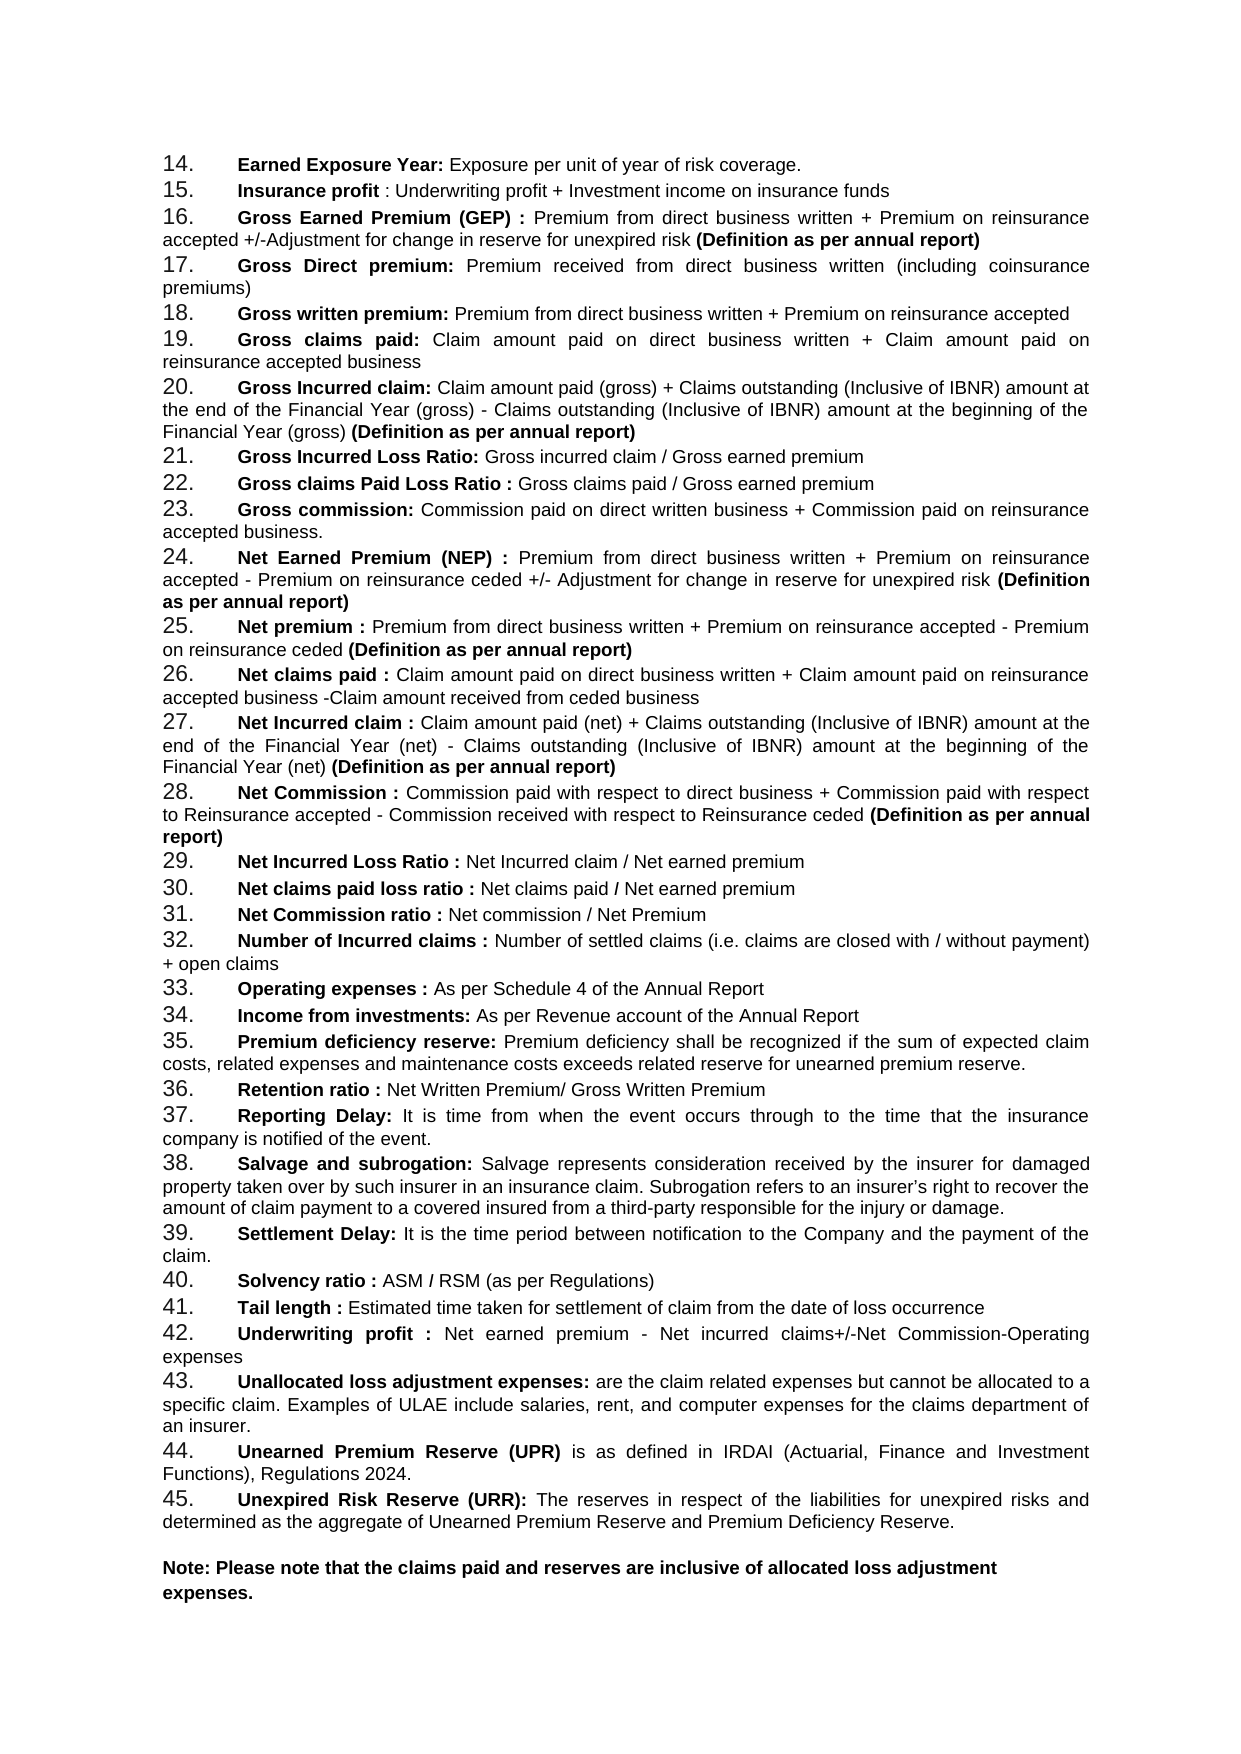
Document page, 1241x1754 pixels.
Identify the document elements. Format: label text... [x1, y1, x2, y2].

list Earned Exposure Year: Exposure per unit of year of risk coverage. [162, 150, 1090, 176]
list Net claims paid : Claim amount paid on direct business written + Claim amount paid on reinsurance accepted business -Claim amount received from ceded business [162, 660, 1090, 708]
list Premium deficiency reserve: Premium deficiency shall be recognized if the sum of expected claim costs, related expenses and maintenance costs exceeds related reserve for unearned premium reserve. [162, 1027, 1090, 1075]
list Net Incurred Loss Ratio : Net Incurred claim / Net earned premium [162, 847, 1090, 873]
list Retention ratio : Net Written Premium/ Gross Written Premium [162, 1075, 1090, 1101]
list Tail length : Estimated time taken for settlement of claim from the date of loss occurrence [162, 1293, 1090, 1319]
list Gross commission: Commission paid on direct written business + Commission paid on reinsurance accepted business. [162, 495, 1090, 543]
list Operating expenses : As per Schedule 4 of the Annual Report [162, 974, 1090, 1001]
list Reporting Delay: It is time from when the event occurs through to the time that the insurance company is notified of the event. [162, 1101, 1090, 1149]
list Solvency ratio : ASM I RSM (as per Regulations) [162, 1266, 1090, 1293]
list Salvage and subrogation: Salvage represents consideration received by the insurer for damaged property taken over by such insurer in an insurance claim. Subrogation refers to an insurer’s right to recover the amount of claim payment to a covered insured from a third-party responsible for the injury or damage. [162, 1149, 1090, 1218]
list Gross Incurred Loss Ratio: Gross incurred claim / Gross earned premium [162, 442, 1090, 469]
list Unallocated loss adjustment expenses: are the claim related expenses but cannot be allocated to a specific claim. Examples of ULAE include salaries, rent, and computer expenses for the claims department of an insurer. [162, 1367, 1090, 1437]
list Unearned Premium Reserve (UPR) is as defined in IRDAI (Actuarial, Finance and Investment Functions), Regulations 2024. [162, 1437, 1090, 1484]
list Insurance profit : Underwriting profit + Investment income on insurance funds [162, 176, 1090, 203]
list Net claims paid loss ratio : Net claims paid I Net earned premium [162, 873, 1090, 900]
text Note: Please note that the claims paid and reserves are inclusive of allocated loss adjustment expenses. [162, 1557, 1090, 1603]
list Gross Direct premium: Premium received from direct business written (including coinsurance premiums) [162, 251, 1090, 298]
list Underwriting profit : Net earned premium - Net incurred claims+/-Net Commission-Operating expenses [162, 1319, 1090, 1367]
list Net Commission ratio : Net commission / Net Premium [162, 900, 1090, 926]
list Settlement Delay: It is the time period between notification to the Company and the payment of the claim. [162, 1218, 1090, 1266]
list Gross claims Paid Loss Ratio : Gross claims paid / Gross earned premium [162, 469, 1090, 495]
list Net premium : Premium from direct business written + Premium on reinsurance accepted - Premium on reinsurance ceded (Definition as per annual report) [162, 612, 1090, 660]
list Gross Earned Premium (GEP) : Premium from direct business written + Premium on reinsurance accepted +/-Adjustment for change in reserve for unexpired risk (Definition as per annual report) [162, 203, 1090, 251]
list Net Commission : Commission paid with respect to direct business + Commission paid with respect to Reinsurance accepted - Commission received with respect to Reinsurance ceded (Definition as per annual report) [162, 778, 1090, 847]
list Number of Incurred claims : Number of settled claims (i.e. claims are closed with / without payment) + open claims [162, 926, 1090, 974]
list Income from investments: As per Revenue account of the Annual Report [162, 1001, 1090, 1027]
list Unexpired Risk Reserve (URR): The reserves in respect of the liabilities for unexpired risks and determined as the aggregate of Unearned Premium Reserve and Premium Deficiency Reserve. [162, 1484, 1090, 1532]
list Gross Incurred claim: Claim amount paid (gross) + Claims outstanding (Inclusive of IBNR) amount at the end of the Financial Year (gross) - Claims outstanding (Inclusive of IBNR) amount at the beginning of the Financial Year (gross) (Definition as per annual report) [162, 373, 1090, 442]
list Gross written premium: Premium from direct business written + Premium on reinsurance accepted [162, 298, 1090, 325]
list Gross claims paid: Claim amount paid on direct business written + Claim amount paid on reinsurance accepted business [162, 325, 1090, 373]
list Net Earned Premium (NEP) : Premium from direct business written + Premium on reinsurance accepted - Premium on reinsurance ceded +/- Adjustment for change in reserve for unexpired risk (Definition as per annual report) [162, 543, 1090, 612]
list Net Incurred claim : Claim amount paid (net) + Claims outstanding (Inclusive of IBNR) amount at the end of the Financial Year (net) - Claims outstanding (Inclusive of IBNR) amount at the beginning of the Financial Year (net) (Definition as per annual report) [162, 708, 1090, 778]
